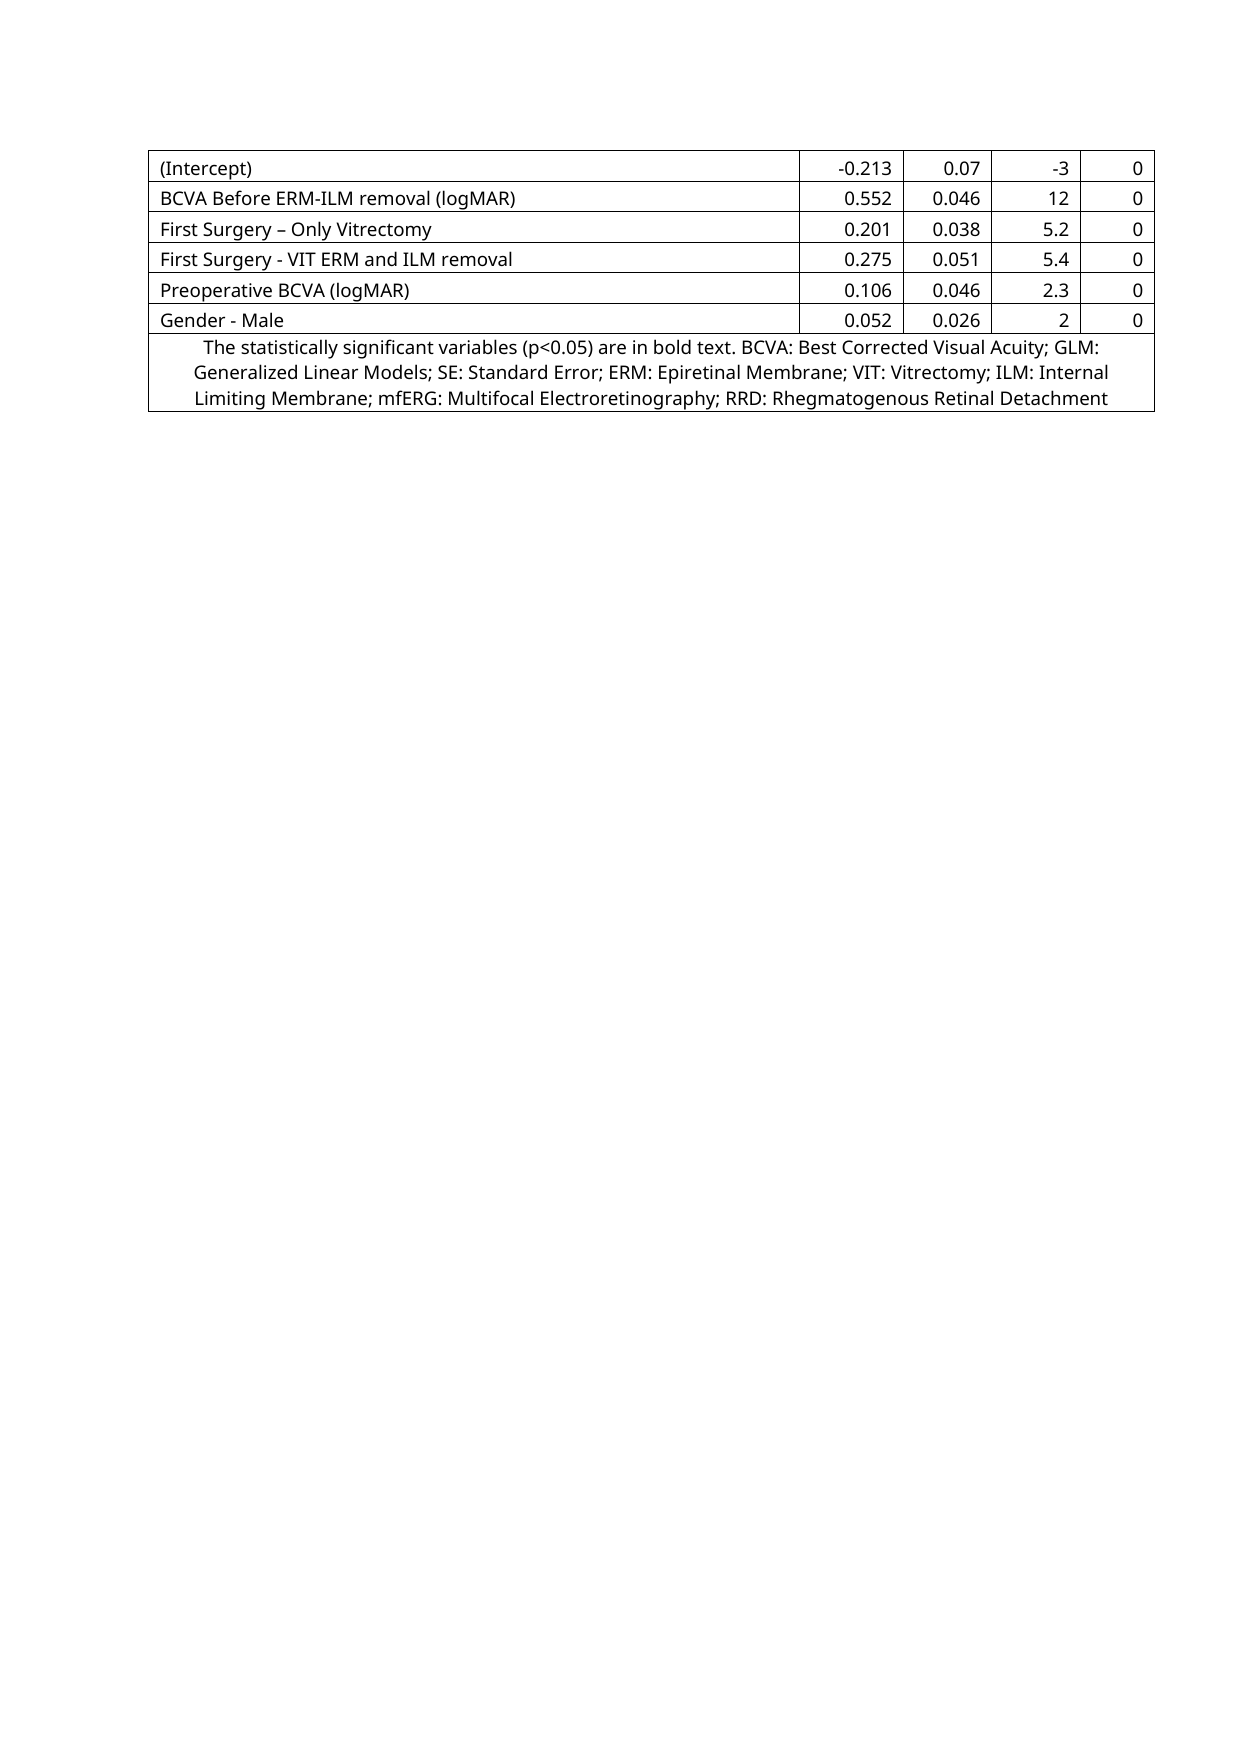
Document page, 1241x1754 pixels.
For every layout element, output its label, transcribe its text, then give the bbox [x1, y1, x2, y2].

table_cell First Surgery – Only Vitrectomy [149, 212, 799, 242]
table_cell BCVA Before ERM-ILM removal (logMAR) [149, 182, 799, 211]
table_cell 0 [1081, 151, 1154, 181]
table_cell 0.026 [904, 304, 991, 333]
table_cell The statistically significant variables (p<0.05) are in bold text. BCVA: Best Corrected Visual Acuity; GLM: Generalized Linear Models; SE: Standard Error; ERM: Epiretinal Membrane; VIT: Vitrectomy; ILM: Internal Limiting Membrane; mfERG: Multifocal Electroretinography; RRD: Rhegmatogenous Retinal Detachment [149, 334, 1154, 411]
table_cell 0.051 [904, 243, 991, 272]
table_cell First Surgery - VIT ERM and ILM removal [149, 243, 799, 272]
table_cell 0.038 [904, 212, 991, 242]
table_cell 0.052 [800, 304, 903, 333]
table_cell 0.275 [800, 243, 903, 272]
table_cell 0.201 [800, 212, 903, 242]
table_cell 0 [1081, 304, 1154, 333]
table_cell Gender - Male [149, 304, 799, 333]
table_cell 0 [1081, 182, 1154, 211]
table_cell -0.213 [800, 151, 903, 181]
table_cell 0.046 [904, 182, 991, 211]
table_cell 0 [1081, 273, 1154, 303]
table_cell (Intercept) [149, 151, 799, 181]
table_cell 0.07 [904, 151, 991, 181]
table_cell 0.046 [904, 273, 991, 303]
table_cell Preoperative BCVA (logMAR) [149, 273, 799, 303]
table_cell 12 [992, 182, 1080, 211]
table_cell 0 [1081, 212, 1154, 242]
table_cell 0.552 [800, 182, 903, 211]
table_cell 2.3 [992, 273, 1080, 303]
table_cell 2 [992, 304, 1080, 333]
table_cell 0 [1081, 243, 1154, 272]
table_cell 5.2 [992, 212, 1080, 242]
table_cell 0.106 [800, 273, 903, 303]
table_cell 5.4 [992, 243, 1080, 272]
table_cell -3 [992, 151, 1080, 181]
